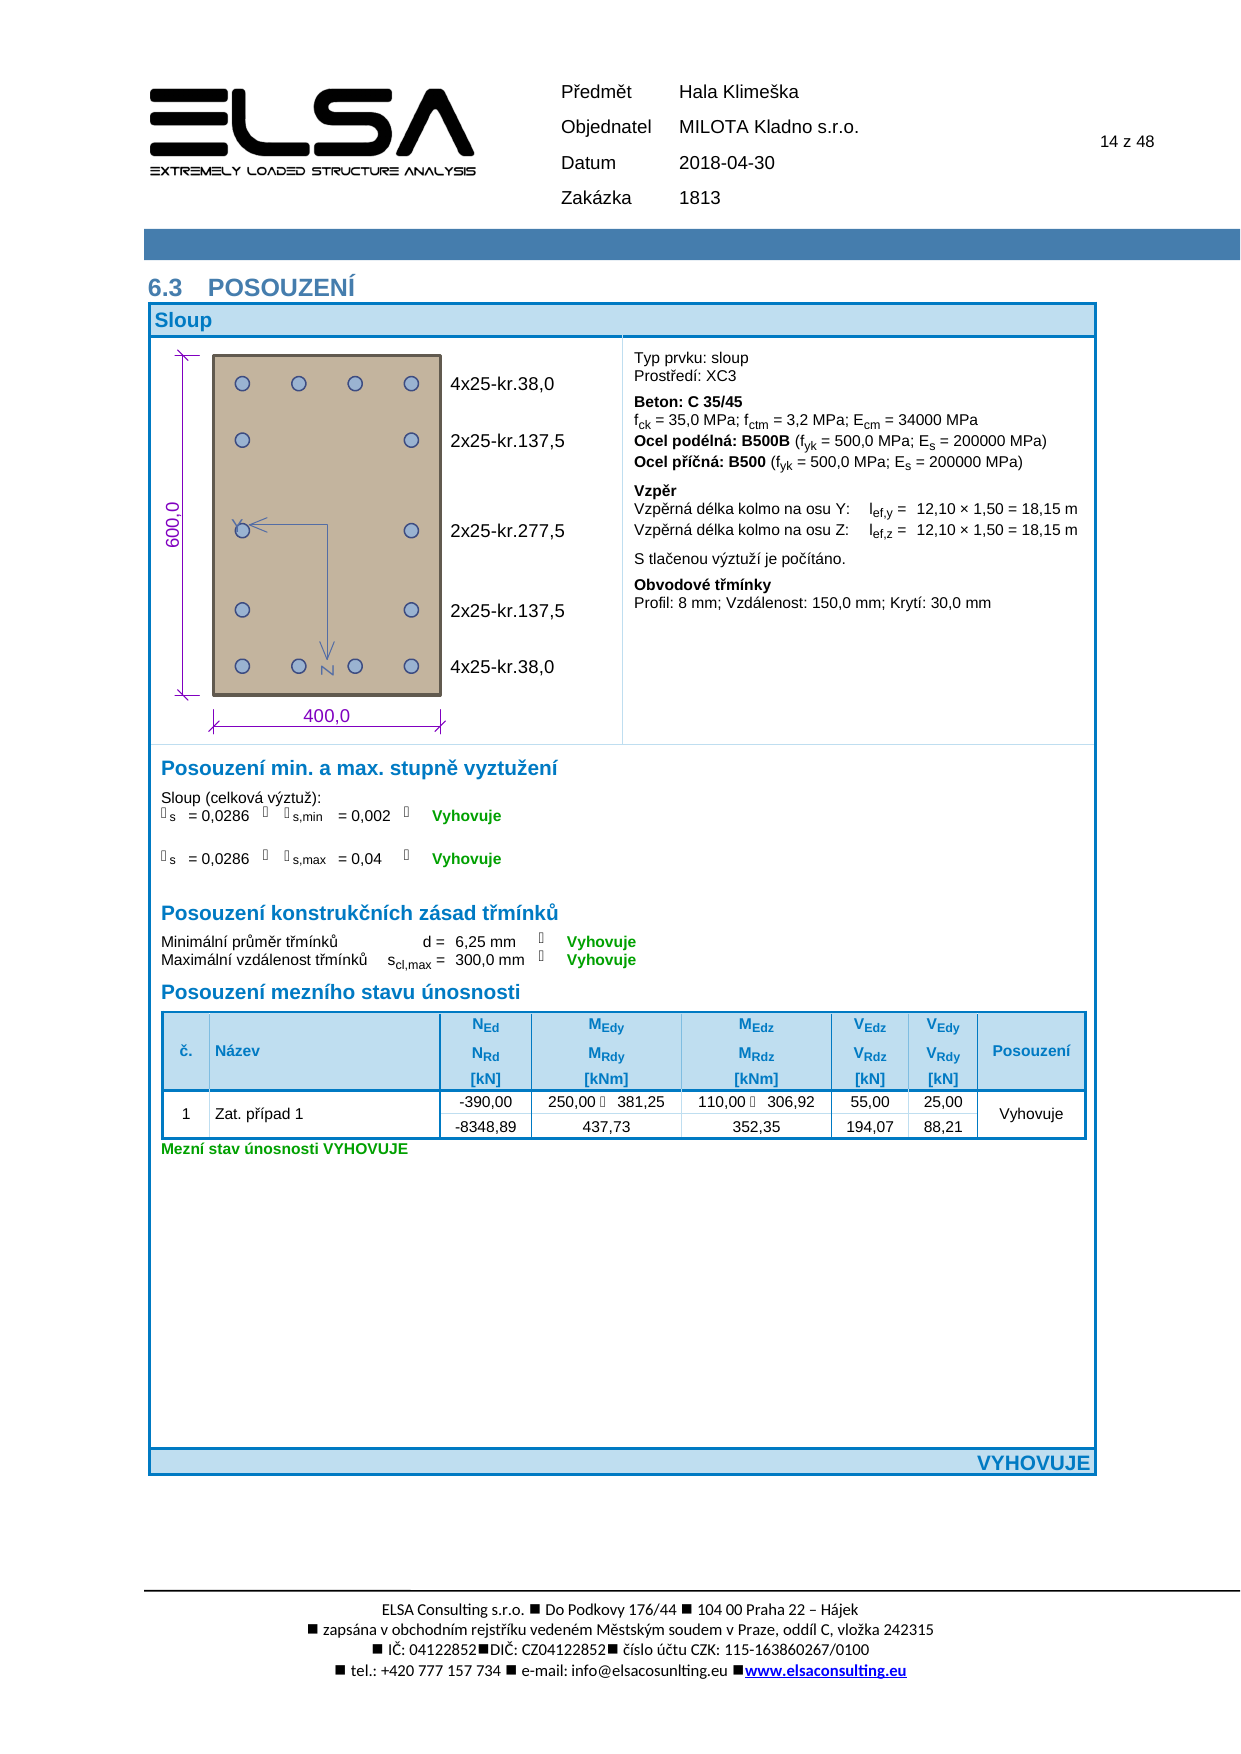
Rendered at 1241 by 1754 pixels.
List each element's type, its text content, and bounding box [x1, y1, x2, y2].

table_cell VYHOVUJE [151, 1450, 1094, 1473]
table_cell Posouzení min. a max. stupně vyztužení Sloup (celková výztuž): Posouzení konstrukčních zásad třmínků Posouzení mezního stavu únosnosti Mezní stav únosnosti VYHOVUJE [151, 745, 1094, 1447]
table_cell [151, 338, 622, 744]
table_header Sloup [151, 305, 1094, 335]
table_cell Typ prvku: sloup Prostředí: XC3 Beton: C 35/45 fck = 35,0 MPa; fctm = 3,2 MPa; Ecm = 34000 MPa Ocel podélná: B500B (fyk = 500,0 MPa; Es = 200000 MPa) Ocel příčná: B500 (fyk = 500,0 MPa; Es = 200000 MPa) Vzpěr S tlačenou výztuží je počítáno. Obvodové třmínky Profil: 8 mm; Vzdálenost: 150,0 mm; Krytí: 30,0 mm [623, 338, 1094, 744]
subtitle posouzení [148, 273, 1093, 302]
picture [142, 86, 481, 177]
